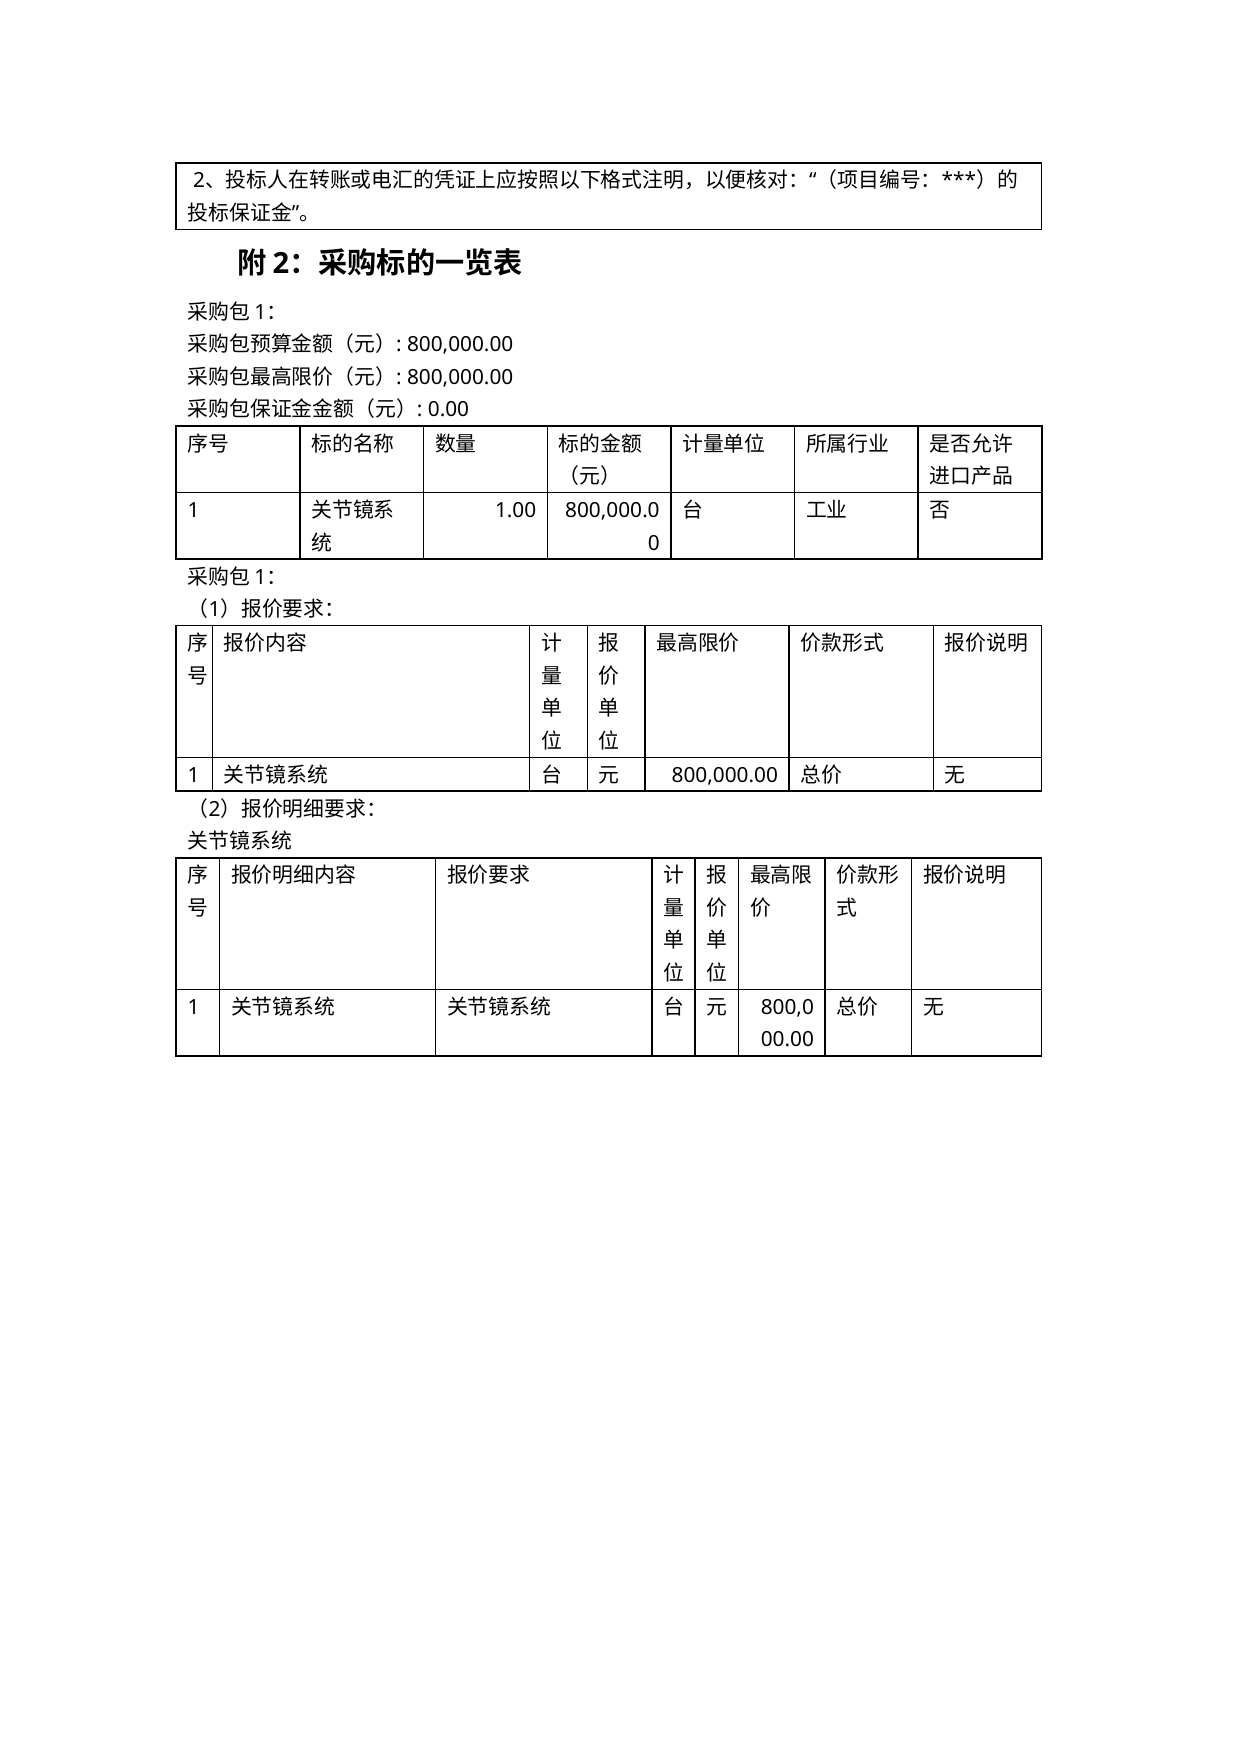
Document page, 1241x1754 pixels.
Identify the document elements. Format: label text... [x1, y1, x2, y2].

table_header 序号 [177, 427, 299, 492]
table_cell 台 [672, 493, 794, 558]
table_header 计量单位 [653, 859, 694, 988]
table_header 序号 [177, 626, 212, 756]
table_header 计量单位 [530, 626, 587, 756]
table_header 最高限价 [739, 859, 824, 988]
table_header 价款形式 [790, 626, 933, 756]
table_cell 800,000.00 [646, 758, 788, 790]
table_header 是否允许进口产品 [919, 427, 1041, 492]
text 附2：采购标的一览表 [187, 230, 1053, 295]
table_cell 关节镜系统 [436, 990, 651, 1055]
table_cell 1 [177, 758, 212, 790]
table_cell 800,000.00 [739, 990, 824, 1055]
table_cell 元 [696, 990, 738, 1055]
table_cell 关节镜系统 [220, 990, 435, 1055]
table_header 报价要求 [436, 859, 651, 988]
table_cell 关节镜系统 [213, 758, 529, 790]
table_header 计量单位 [672, 427, 794, 492]
text 采购包保证金金额（元）: 0.00 [187, 393, 1053, 425]
table_cell 台 [653, 990, 694, 1055]
table_header 价款形式 [826, 859, 911, 988]
table_cell 1 [177, 990, 219, 1055]
table_header 标的金额 （元） [548, 427, 670, 492]
table_header 报价说明 [912, 859, 1041, 988]
table_cell 台 [530, 758, 587, 790]
table_header 所属行业 [795, 427, 917, 492]
table_cell 总价 [826, 990, 911, 1055]
table_header 报价内容 [213, 626, 529, 756]
text 采购包1： [187, 560, 1053, 592]
table_header 最高限价 [646, 626, 788, 756]
table_header 数量 [424, 427, 547, 492]
table_header 报价单位 [696, 859, 738, 988]
text 采购包预算金额（元）: 800,000.00 [187, 328, 1053, 360]
table_header 标的名称 [301, 427, 423, 492]
table_cell 1.00 [424, 493, 547, 558]
text （1）报价要求： [187, 592, 1053, 625]
table_cell 关节镜系统 [301, 493, 423, 558]
table_cell 工业 [795, 493, 917, 558]
text 关节镜系统 [187, 824, 1053, 857]
table_cell 元 [588, 758, 644, 790]
table_cell 800,000.00 [548, 493, 670, 558]
table_cell 无 [934, 758, 1041, 790]
table_cell 总价 [790, 758, 933, 790]
table_header 报价明细内容 [220, 859, 435, 988]
text 采购包最高限价（元）: 800,000.00 [187, 360, 1053, 393]
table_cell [177, 164, 1041, 228]
table_cell 1 [177, 493, 299, 558]
table_header 序号 [177, 859, 219, 988]
text 采购包1： [187, 295, 1053, 328]
table_header 报价单位 [588, 626, 644, 756]
table_cell 无 [912, 990, 1041, 1055]
table_header 报价说明 [934, 626, 1041, 756]
table_cell 否 [919, 493, 1041, 558]
text （2）报价明细要求： [187, 792, 1053, 824]
